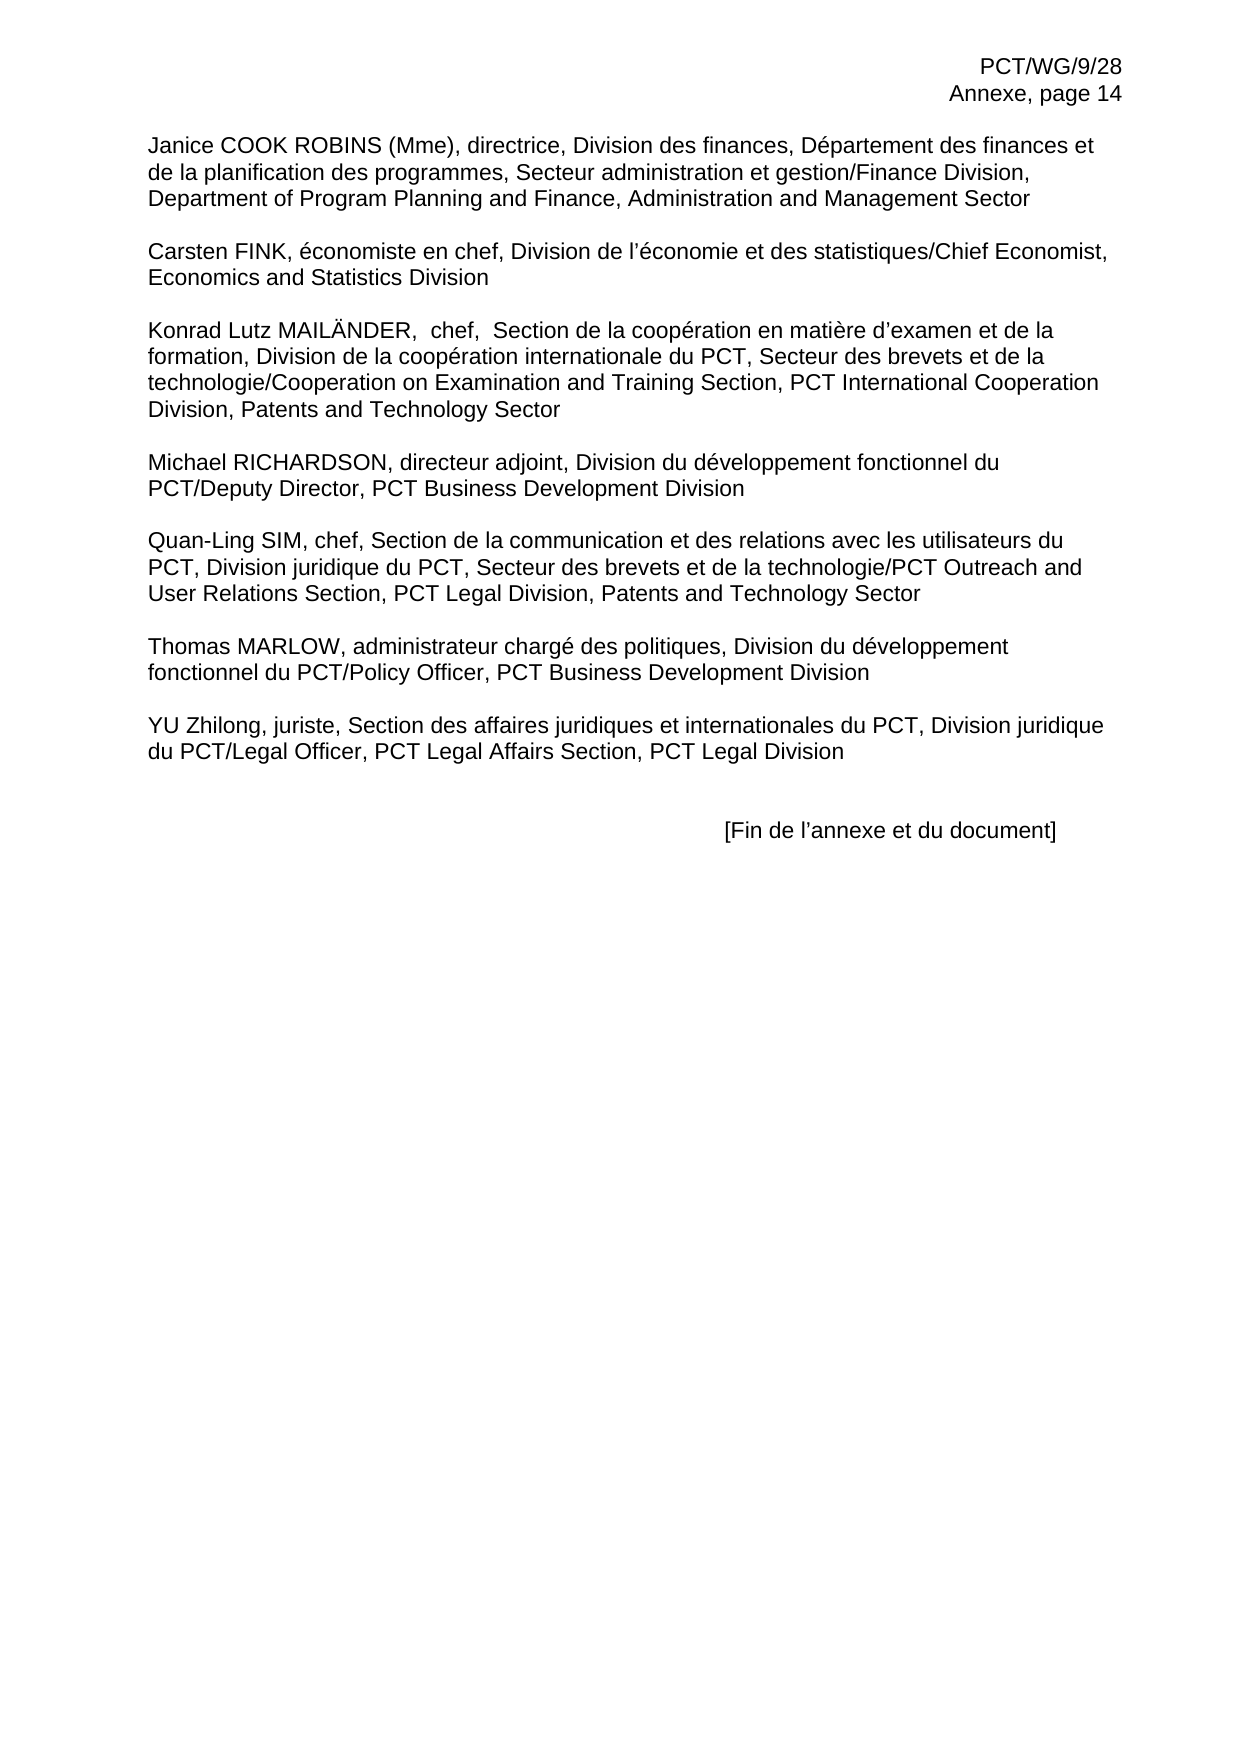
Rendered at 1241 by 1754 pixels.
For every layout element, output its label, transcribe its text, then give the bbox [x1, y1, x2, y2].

text Thomas MARLOW, administrateur chargé des politiques, Division du développement fonctionnel du PCT/Policy Officer, PCT Business Development Division [148, 633, 1122, 686]
text Michael RICHARDSON, directeur adjoint, Division du développement fonctionnel du PCT/Deputy Director, PCT Business Development Division [148, 448, 1122, 501]
text Janice COOK ROBINS (Mme), directrice, Division des finances, Département des finances et de la planification des programmes, Secteur administration et gestion/Finance Division, Department of Program Planning and Finance, Administration and Management Sector [148, 132, 1122, 211]
text Konrad Lutz MAILÄNDER, chef, Section de la coopération en matière d’examen et de la formation, Division de la coopération internationale du PCT, Secteur des brevets et de la technologie/Cooperation on Examination and Training Section, PCT International Cooperation Division, Patents and Technology Sector [148, 317, 1122, 422]
text YU Zhilong, juriste, Section des affaires juridiques et internationales du PCT, Division juridique du PCT/Legal Officer, PCT Legal Affairs Section, PCT Legal Division [148, 712, 1122, 765]
text [Fin de l’annexe et du document] [724, 817, 1122, 844]
text Carsten FINK, économiste en chef, Division de l’économie et des statistiques/Chief Economist, Economics and Statistics Division [148, 238, 1122, 290]
text Quan-Ling SIM, chef, Section de la communication et des relations avec les utilisateurs du PCT, Division juridique du PCT, Secteur des brevets et de la technologie/PCT Outreach and User Relations Section, PCT Legal Division, Patents and Technology Sector [148, 527, 1122, 607]
